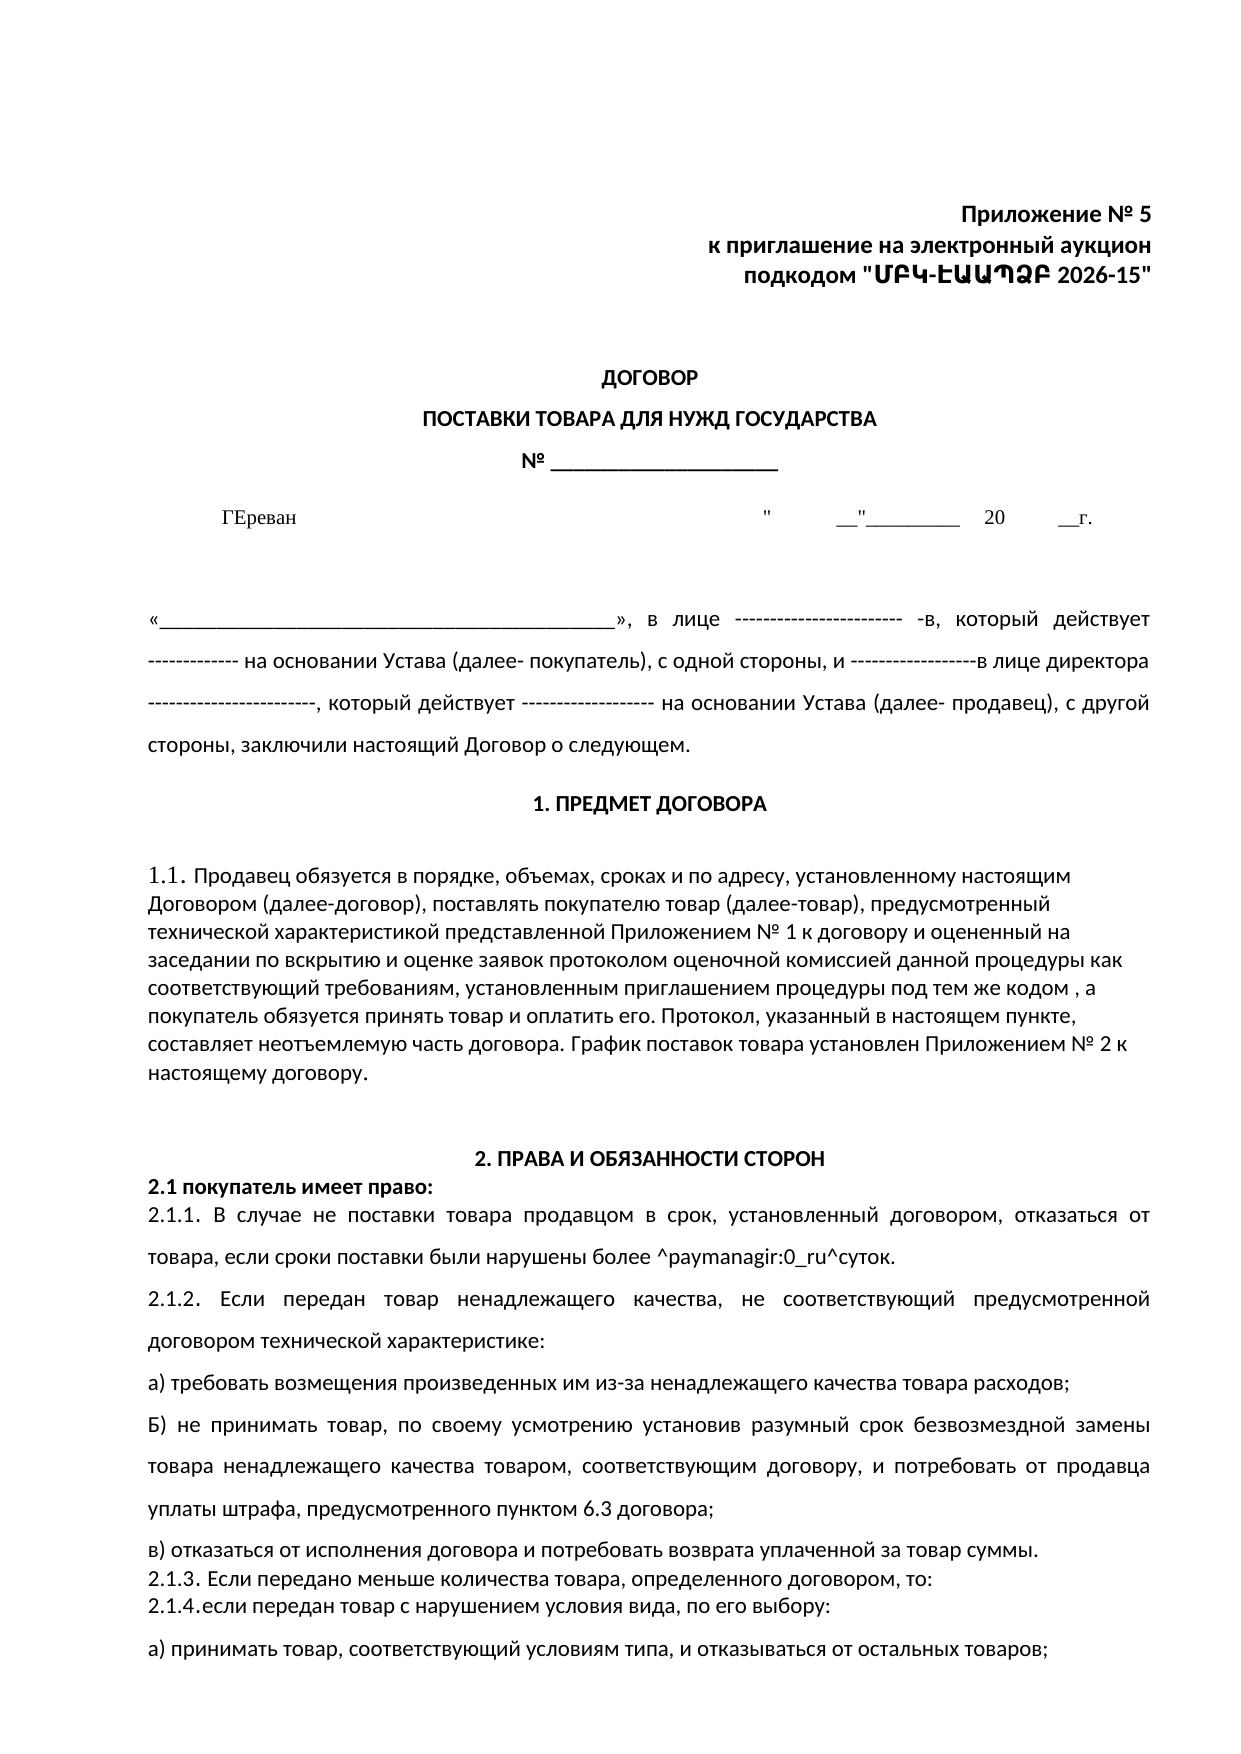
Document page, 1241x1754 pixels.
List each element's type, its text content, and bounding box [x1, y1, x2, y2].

text ПОСТАВКИ ТОВАРА ДЛЯ НУЖД ГОСУДАРСТВА [148, 404, 1152, 433]
text № ____________________ [148, 447, 1152, 474]
text 1. ПРЕДМЕТ ДОГОВОРА [148, 789, 1152, 817]
list а) требовать возмещения произведенных им из-за ненадлежащего качества товара расходов; [148, 1368, 1152, 1396]
text к приглашение на электронный аукцион [177, 229, 1152, 259]
table_header ГЕреван [136, 505, 620, 546]
list Б) не принимать товар, по своему усмотрению установив разумный срок безвозмездной замены товара ненадлежащего качества товаром, соответствующим договору, и потребовать от продавца уплаты штрафа, предусмотренного пунктом 6.3 договора; [148, 1410, 1152, 1522]
text подкодом "ՄԲԿ-ԷԱԱՊՁԲ 2026-15" [177, 259, 1152, 290]
list 2. ПРАВА И ОБЯЗАННОСТИ СТОРОН [148, 1144, 1152, 1172]
list 2.1.1․ В случае не поставки товара продавцом в срок, установленный договором, отказаться от товара, если сроки поставки были нарушены более ^paymanagir:0_ru^суток. [148, 1200, 1152, 1270]
list 2.1.2․ Если передан товар ненадлежащего качества, не соответствующий предусмотренной договором технической характеристике: [148, 1284, 1152, 1354]
text Приложение № 5 [148, 198, 1152, 229]
list а) принимать товар, соответствующий условиям типа, и отказываться от остальных товаров; [148, 1634, 1152, 1662]
text 2.1 покупатель имеет право: [148, 1172, 1152, 1200]
list 2.1.4․если передан товар с нарушением условия вида, по его выбору: [148, 1592, 1152, 1620]
table_header " __"_________ 20 __г. [620, 505, 1104, 546]
text в) отказаться от исполнения договора и потребовать возврата уплаченной за товар суммы. [148, 1536, 1152, 1564]
text 2.1.3․ Если передано меньше количества товара, определенного договором, то: [148, 1564, 1152, 1592]
text ДОГОВОР [148, 363, 1152, 391]
text «________________________________________», в лице ------------------------ -в, который действует ------------- на основании Устава (далее- покупатель), с одной стороны, и ------------------в лице директора ------------------------, который действует ------------------- на основании Устава (далее- продавец), с другой стороны, заключили настоящий Договор о следующем. [148, 604, 1152, 758]
text 1.1․ Продавец обязуется в порядке, объемах, сроках и по адресу, установленному настоящим Договором (далее-договор), поставлять покупателю товар (далее-товар), предусмотренный технической характеристикой представленной Приложением № 1 к договору и оцененный на заседании по вскрытию и оценке заявок протоколом оценочной комиссией данной процедуры как соответствующий требованиям, установленным приглашением процедуры под тем же кодом , а покупатель обязуется принять товар и оплатить его. Протокол, указанный в настоящем пункте, составляет неотъемлемую часть договора. График поставок товара установлен Приложением № 2 к настоящему договору. [148, 860, 1152, 1087]
